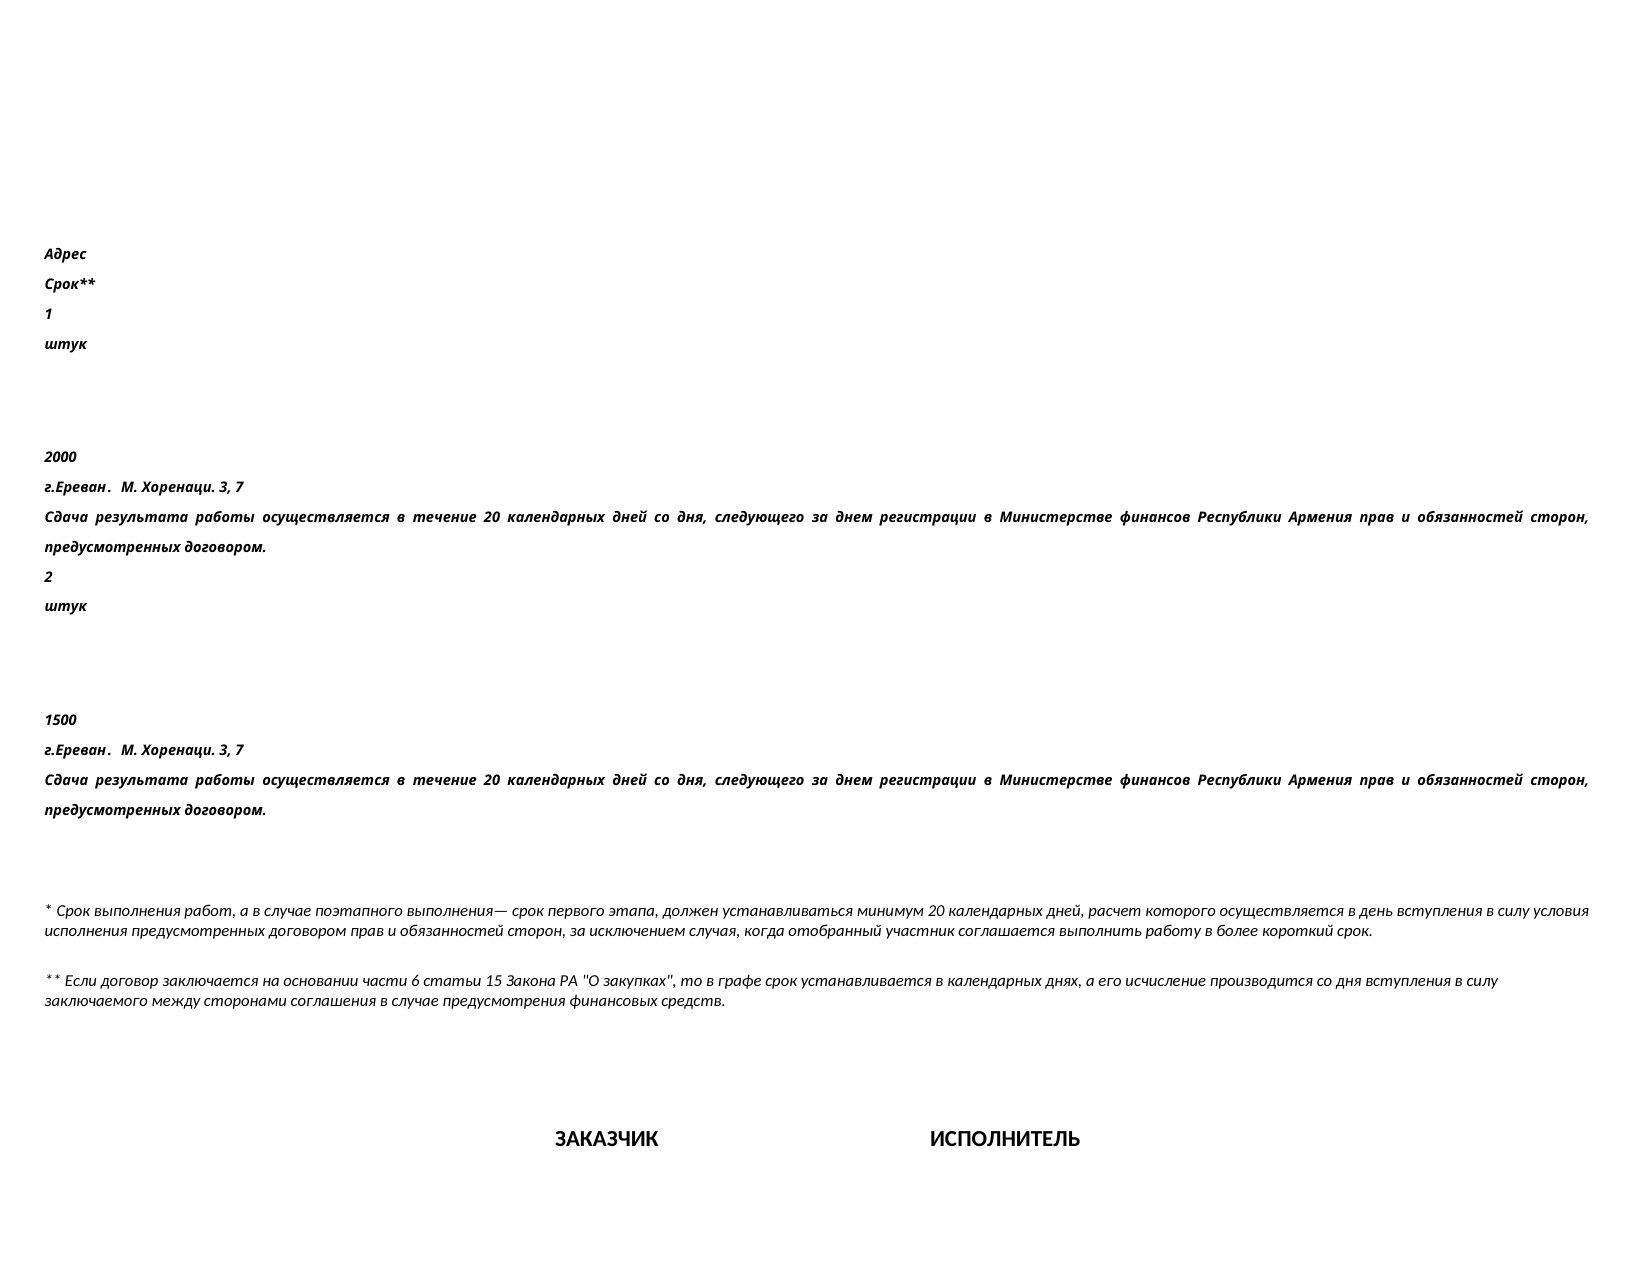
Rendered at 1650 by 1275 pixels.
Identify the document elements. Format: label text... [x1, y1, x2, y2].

text ** Если договор заключается на основании части 6 статьи 15 Закона РА "О закупках", то в графе срок устанавливается в календарных днях, а его исчисление производится со дня вступления в силу заключаемого между сторонами соглашения в случае предусмотрения финансовых средств. [44, 970, 1591, 1011]
text ЗАКАЗЧИК ИСПОЛНИТЕЛЬ [44, 1124, 1591, 1152]
text * Срок выполнения работ, а в случае поэтапного выполнения— срок первого этапа, должен устанавливаться минимум 20 календарных дней, расчет которого осуществляется в день вступления в силу условия исполнения предусмотренных договором прав и обязанностей сторон, за исключением случая, когда отобранный участник соглашается выполнить работу в более короткий срок. [44, 900, 1591, 941]
